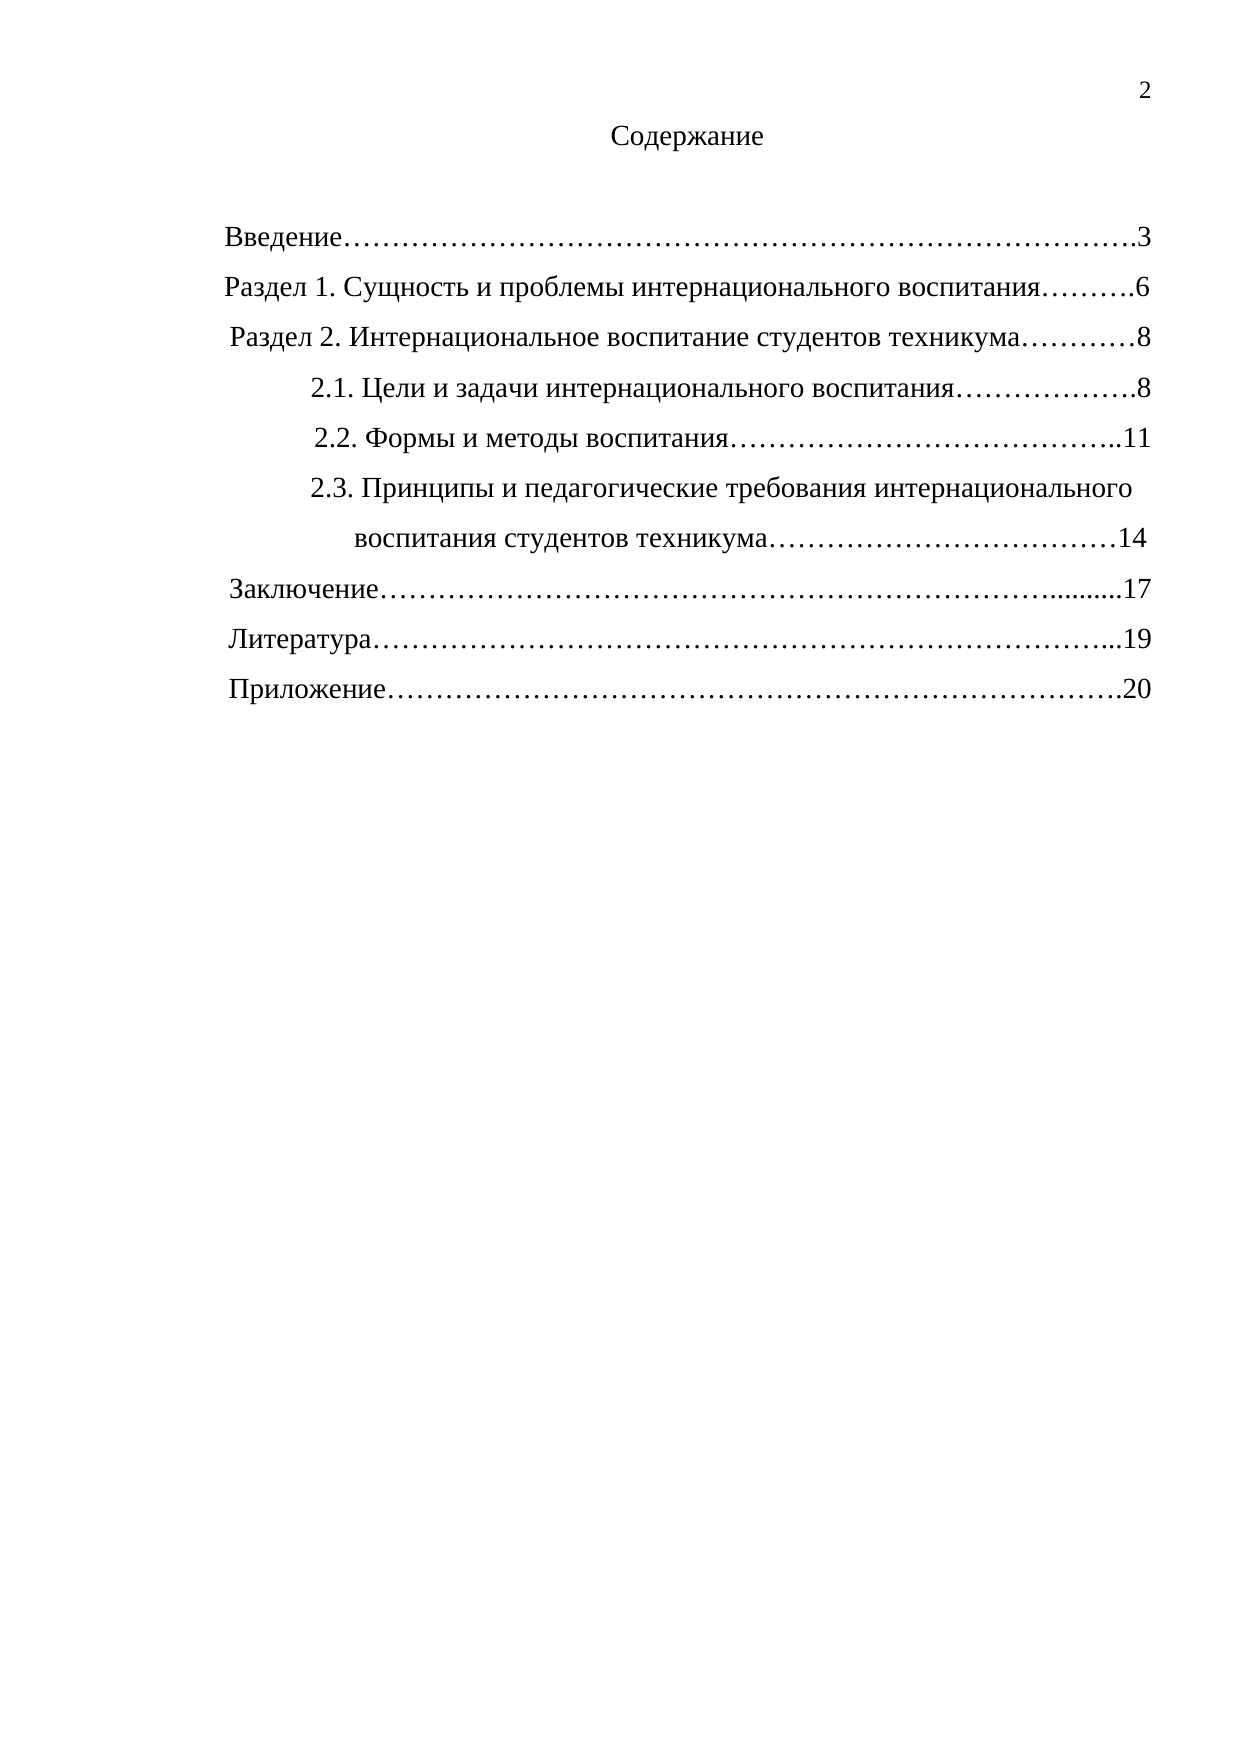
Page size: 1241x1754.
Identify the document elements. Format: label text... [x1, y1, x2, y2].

text Введение……………………………………………………………………….3 [148, 219, 1152, 252]
text Заключение……………………………………………………………..........17 [223, 571, 1152, 604]
text 2.3. Принципы и педагогические требования интернационального воспитания студентов техникума………………………………14 [223, 470, 1152, 554]
text Литература…………………………………………………………………...19 [223, 621, 1152, 655]
text Раздел 2. Интернациональное воспитание студентов техникума…………8 [148, 319, 1152, 353]
text 2.2. Формы и методы воспитания…………………………………..11 [148, 420, 1152, 453]
text 2.1. Цели и задачи интернационального воспитания……………….8 [148, 370, 1152, 403]
text Раздел 1. Сущность и проблемы интернационального воспитания……….6 [148, 269, 1152, 303]
text Приложение………………………………………………………………….20 [223, 672, 1152, 705]
text Содержание [148, 118, 1152, 152]
